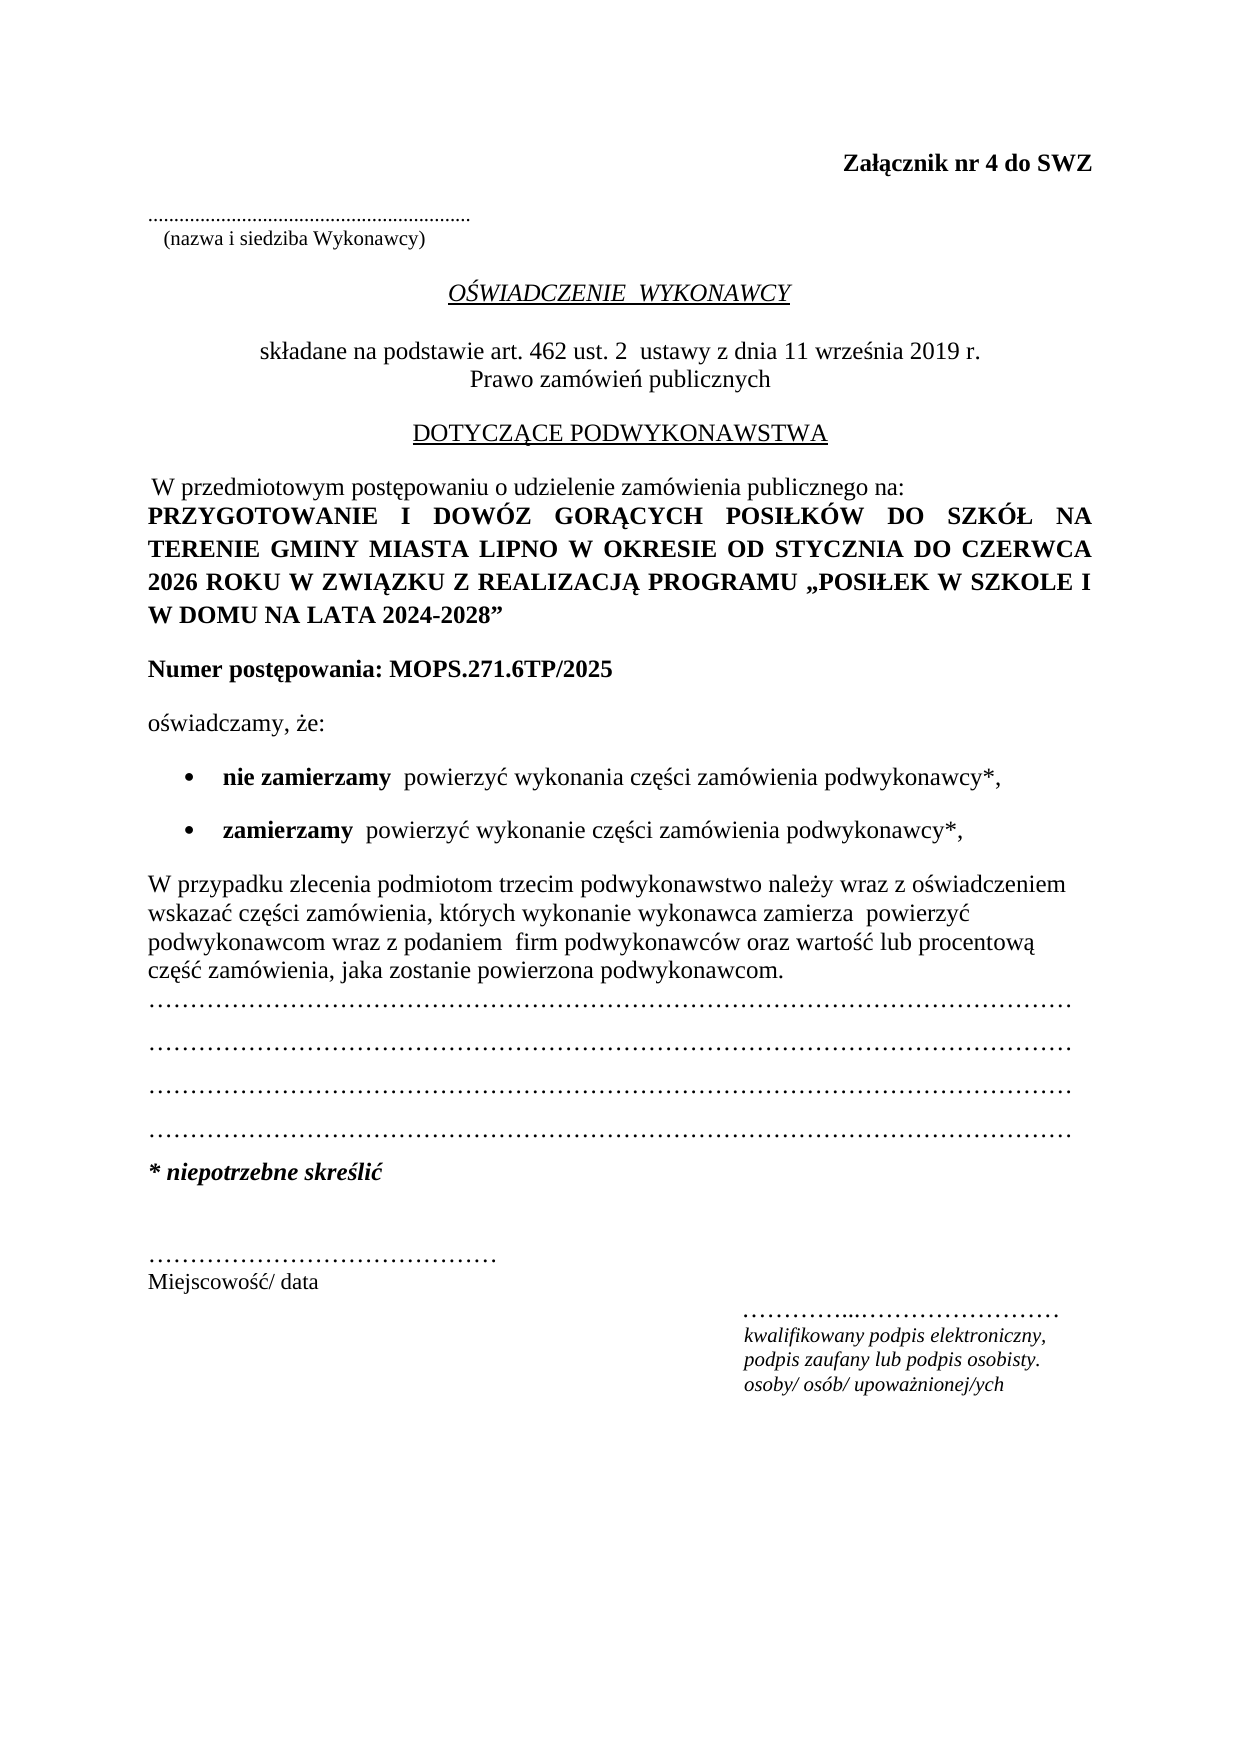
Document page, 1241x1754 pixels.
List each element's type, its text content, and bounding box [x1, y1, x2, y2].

text .............................................................. [148, 201, 1093, 226]
list nie zamierzamy powierzyć wykonania części zamówienia podwykonawcy*, [185, 762, 1093, 790]
list zamierzamy powierzyć wykonanie części zamówienia podwykonawcy*, [185, 816, 1093, 844]
text …………………………………… [148, 1239, 1093, 1268]
text Numer postępowania: MOPS.271.6TP/2025 [148, 654, 1093, 683]
text W przedmiotowym postępowaniu o udzielenie zamówienia publicznego na: [151, 472, 1093, 501]
text składane na podstawie art. 462 ust. 2 ustawy z dnia 11 września 2019 r. [148, 336, 1093, 364]
text kwalifikowany podpis elektroniczny, [207, 1323, 1093, 1347]
text ………………………………………………………………………………………………………………………………………………………………………………………………………………………………………………………………………………………………………………………………………………………………………………………………………… [148, 984, 1093, 1142]
text Miejscowość/ data [148, 1268, 1093, 1294]
text Prawo zamówień publicznych [148, 364, 1093, 393]
text PRZYGOTOWANIE I DOWÓZ GORĄCYCH POSIŁKÓW DO SZKÓŁ NA TERENIE GMINY MIASTA LIPNO W OKRESIE OD STYCZNIA DO CZERWCA 2026 ROKU W ZWIĄZKU Z REALIZACJĄ PROGRAMU „POSIŁEK W SZKOLE I W DOMU NA LATA 2024-2028” [148, 501, 1093, 629]
text oświadczamy, że: [148, 708, 1093, 737]
text Załącznik nr 4 do SWZ [148, 148, 1093, 176]
text (nazwa i siedziba Wykonawcy) [148, 226, 1093, 249]
subtitle OŚWIADCZENIE WYKONAWCY [148, 278, 1093, 307]
text …………...…………………… [148, 1294, 1093, 1323]
text * niepotrzebne skreślić [148, 1157, 1093, 1186]
text osoby/ osób/ upoważnionej/ych [207, 1371, 1093, 1396]
text W przypadku zlecenia podmiotom trzecim podwykonawstwo należy wraz z oświadczeniem wskazać części zamówienia, których wykonanie wykonawca zamierza powierzyć podwykonawcom wraz z podaniem firm podwykonawców oraz wartość lub procentową część zamówienia, jaka zostanie powierzona podwykonawcom. [148, 869, 1093, 984]
text DOTYCZĄCE PODWYKONAWSTWA [148, 418, 1093, 447]
text podpis zaufany lub podpis osobisty. [207, 1347, 1093, 1371]
